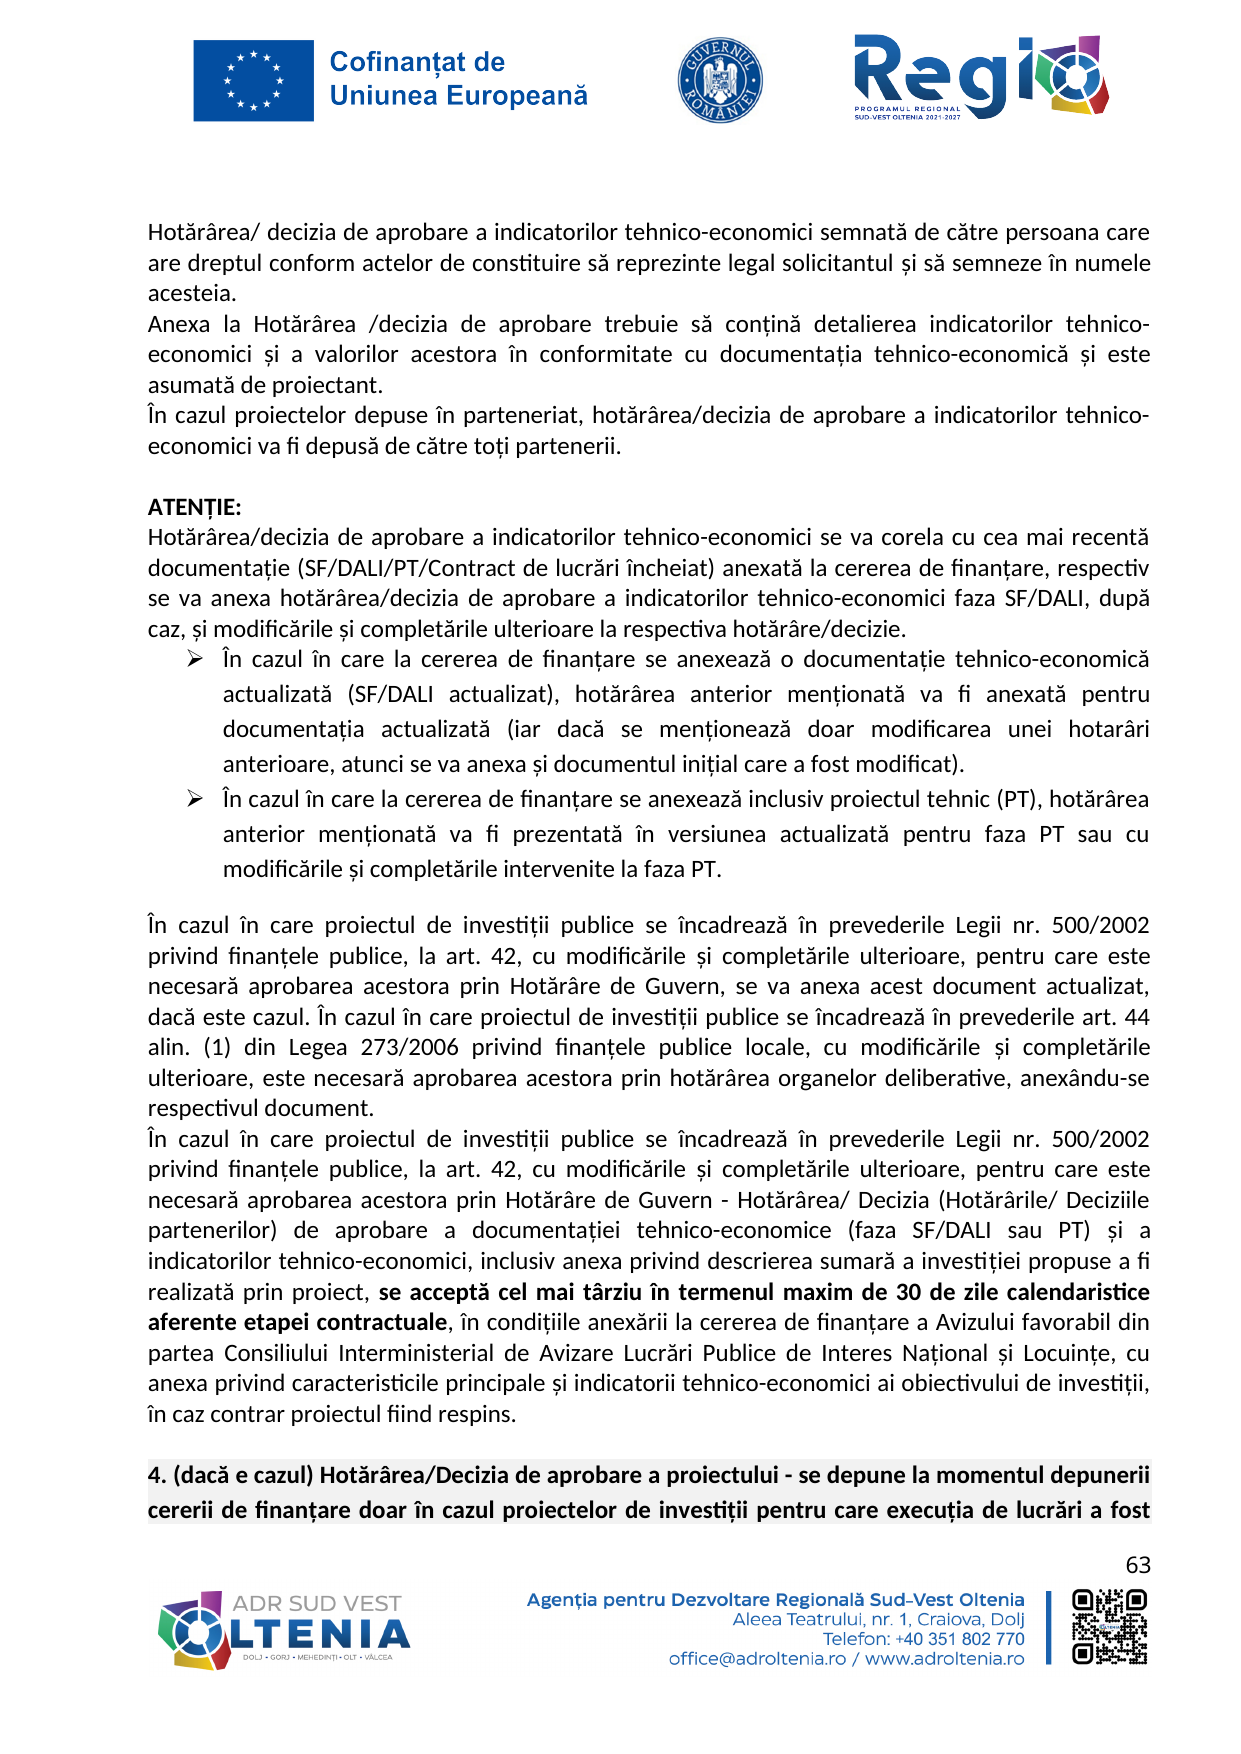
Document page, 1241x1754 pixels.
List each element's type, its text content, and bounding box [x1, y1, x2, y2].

text În cazul proiectelor depuse în parteneriat, hotărârea/decizia de aprobare a indicatorilor tehnico-economici va fi depusă de către toţi partenerii. [148, 399, 1152, 461]
text Hotărârea/decizia de aprobare a indicatorilor tehnico-economici se va corela cu cea mai recentă documentație (SF/DALI/PT/Contract de lucrări încheiat) anexată la cererea de finanțare, respectiv se va anexa hotărârea/decizia de aprobare a indicatorilor tehnico-economici faza SF/DALI, după caz, și modificările și completările ulterioare la respectiva hotărâre/decizie. [148, 522, 1152, 644]
picture [852, 33, 1111, 123]
text În cazul în care proiectul de investiţii publice se încadrează în prevederile Legii nr. 500/2002 privind finanţele publice, la art. 42, cu modificările şi completările ulterioare, pentru care este necesară aprobarea acestora prin Hotărâre de Guvern - Hotărârea/ Decizia (Hotărârile/ Deciziile partenerilor) de aprobare a documentaţiei tehnico-economice (faza SF/DALI sau PT) şi a indicatorilor tehnico-economici, inclusiv anexa privind descrierea sumară a investiţiei propuse a fi realizată prin proiect, se acceptă cel mai târziu în termenul maxim de 30 de zile calendaristice aferente etapei contractuale, în condițiile anexării la cererea de finanțare a Avizului favorabil din partea Consiliului Interministerial de Avizare Lucrări Publice de Interes Național și Locuințe, cu anexa privind caracteristicile principale și indicatorii tehnico-economici ai obiectivului de investiții, în caz contrar proiectul fiind respins. [148, 1123, 1152, 1428]
text În cazul în care proiectul de investiţii publice se încadrează în prevederile Legii nr. 500/2002 privind finanţele publice, la art. 42, cu modificările şi completările ulterioare, pentru care este necesară aprobarea acestora prin Hotărâre de Guvern, se va anexa acest document actualizat, dacă este cazul. În cazul în care proiectul de investiţii publice se încadrează în prevederile art. 44 alin. (1) din Legea 273/2006 privind finanțele publice locale, cu modificările şi completările ulterioare, este necesară aprobarea acestora prin hotărârea organelor deliberative, anexându-se respectivul document. [148, 909, 1152, 1123]
picture [148, 1579, 1152, 1677]
list În cazul în care la cererea de finanțare se anexează o documentație tehnico-economică actualizată (SF/DALI actualizat), hotărârea anterior menționată va fi anexată pentru documentația actualizată (iar dacă se menționează doar modificarea unei hotarâri anterioare, atunci se va anexa și documentul inițial care a fost modificat). [185, 644, 1152, 779]
text Anexa la Hotărârea /decizia de aprobare trebuie să conțină detalierea indicatorilor tehnico-economici şi a valorilor acestora în conformitate cu documentaţia tehnico-economică și este asumată de proiectant. [148, 308, 1152, 399]
picture [188, 35, 590, 125]
picture [674, 35, 768, 125]
text Hotărârea/ decizia de aprobare a indicatorilor tehnico-economici semnată de către persoana care are dreptul conform actelor de constituire să reprezinte legal solicitantul şi să semneze în numele acesteia. [148, 216, 1152, 308]
list În cazul în care la cererea de finanțare se anexează inclusiv proiectul tehnic (PT), hotărârea anterior menționată va fi prezentată în versiunea actualizată pentru faza PT sau cu modificările și completările intervenite la faza PT. [185, 784, 1152, 884]
text ATENȚIE: [148, 491, 1152, 522]
